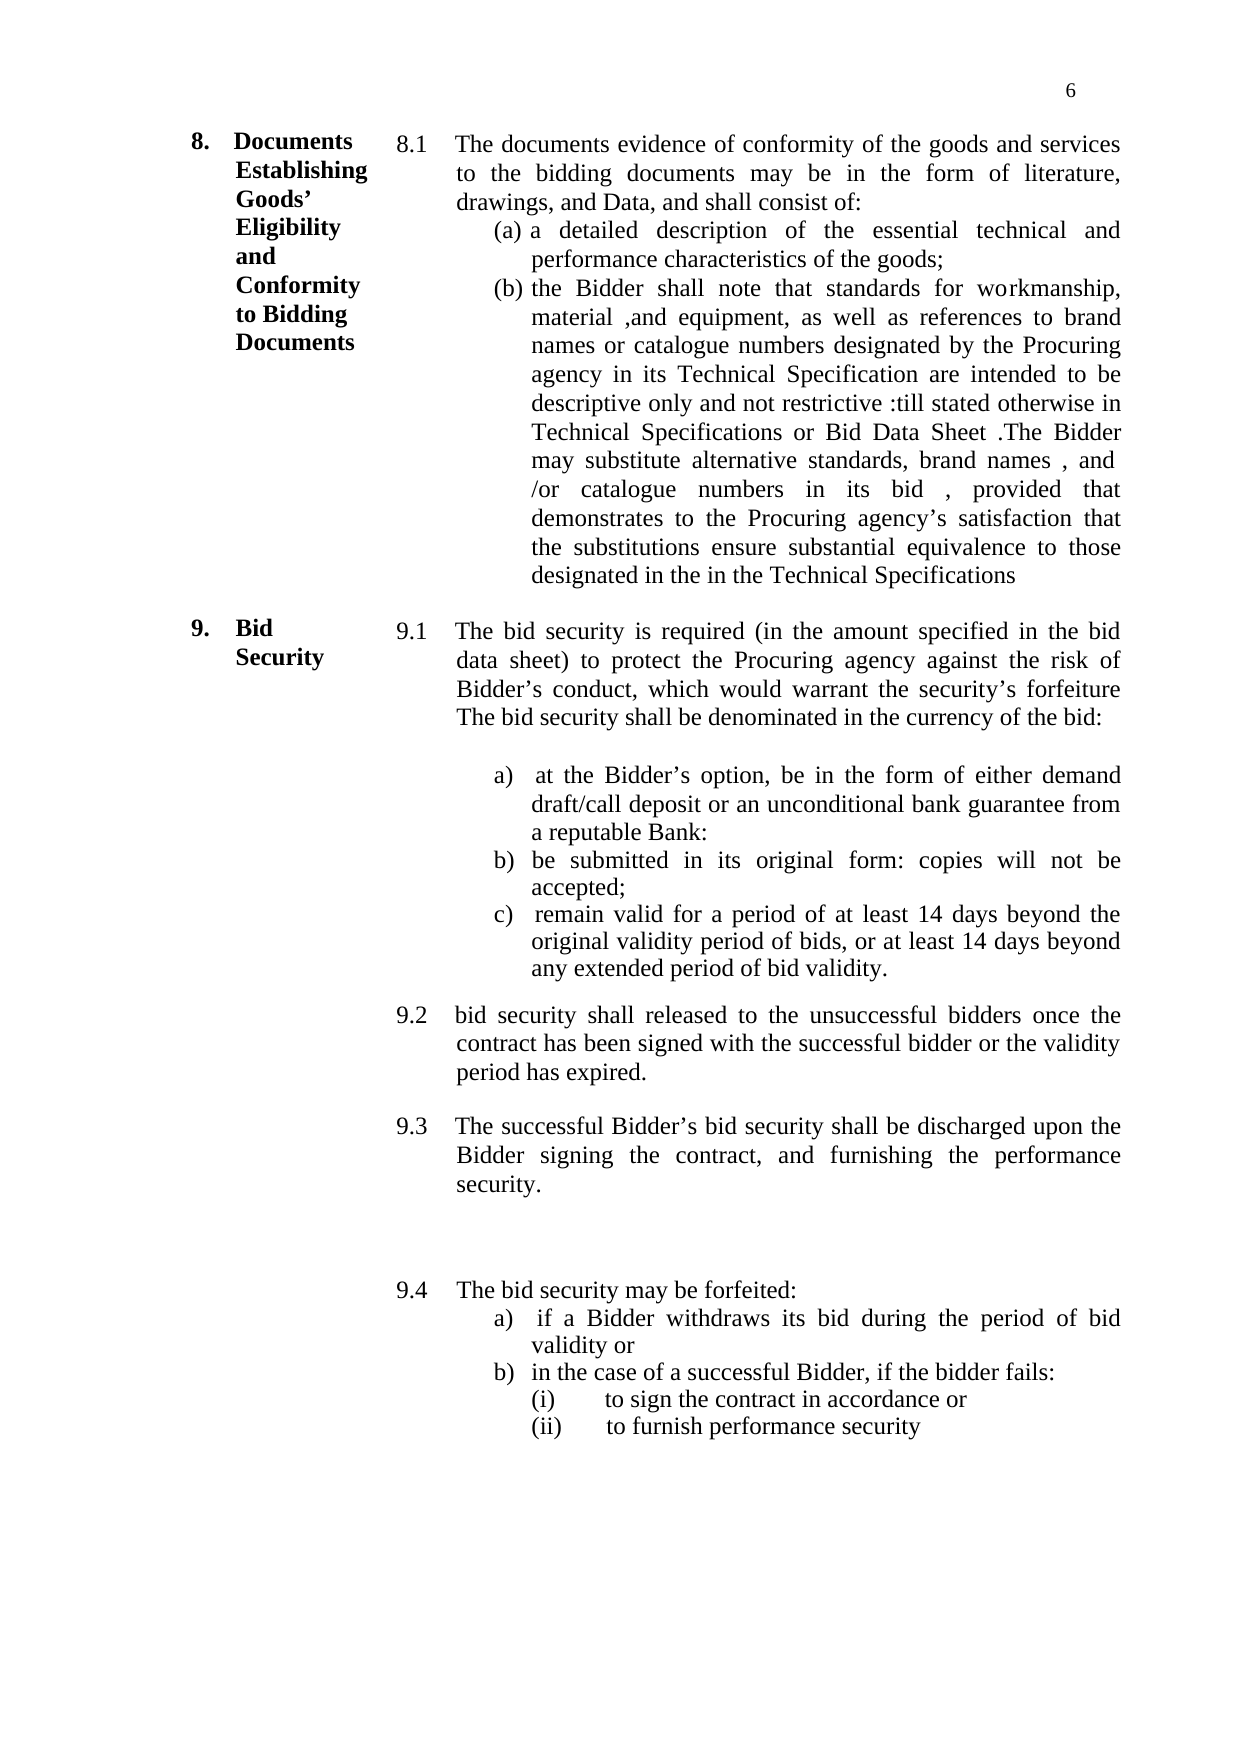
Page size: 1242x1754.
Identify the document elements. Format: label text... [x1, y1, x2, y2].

text Security [235, 642, 330, 671]
text 9. Bid [191, 613, 324, 642]
text b) be submitted in its original form: copies will not be accepted; [494, 847, 1121, 901]
text 8.1 The documents evidence of conformity of the goods and services to the bidding documents may be in the form of literature, drawings, and Data, and shall consist of: [396, 129, 1121, 215]
text 9.4 The bid security may be forfeited: [396, 1275, 1129, 1304]
text (ii) to furnish performance security [531, 1413, 1129, 1440]
text 8. Documents Establishing Goods’ Eligibility and Conformity to Bidding Documents [191, 126, 372, 356]
text b) in the case of a successful Bidder, if the bidder fails: (i) to sign the contract in accordance or [494, 1358, 1062, 1413]
text c) remain valid for a period of at least 14 days beyond the original validity period of bids, or at least 14 days beyond any extended period of bid validity. [494, 901, 1121, 982]
text 9.3 The successful Bidder’s bid security shall be discharged upon the Bidder signing the contract, and furnishing the performance security. [396, 1111, 1121, 1197]
text a) if a Bidder withdraws its bid during the period of bid validity or [494, 1304, 1121, 1358]
text (b) the Bidder shall note that standards for workmanship, material ,and equipment, as well as references to brand names or catalogue numbers designated by the Procuring agency in its Technical Specification are intended to be descriptive only and not restrictive :till stated otherwise in Technical Specifications or Bid Data Sheet .The Bidder may substitute alternative standards, brand names , and [494, 273, 1121, 474]
text /or catalogue numbers in its bid , provided that demonstrates to the Procuring agency’s satisfaction that the substitutions ensure substantial equivalence to those designated in the in the Technical Specifications [531, 474, 1121, 589]
text 9.1 The bid security is required (in the amount specified in the bid data sheet) to protect the Procuring agency against the risk of Bidder’s conduct, which would warrant the security’s forfeiture The bid security shall be denominated in the currency of the bid: [396, 616, 1121, 731]
text (a) a detailed description of the essential technical and performance characteristics of the goods; [494, 215, 1121, 273]
text 9.2 bid security shall released to the unsuccessful bidders once the contract has been signed with the successful bidder or the validity period has expired. [396, 1000, 1121, 1086]
text a) at the Bidder’s option, be in the form of either demand draft/call deposit or an unconditional bank guarantee from a reputable Bank: [494, 760, 1121, 846]
